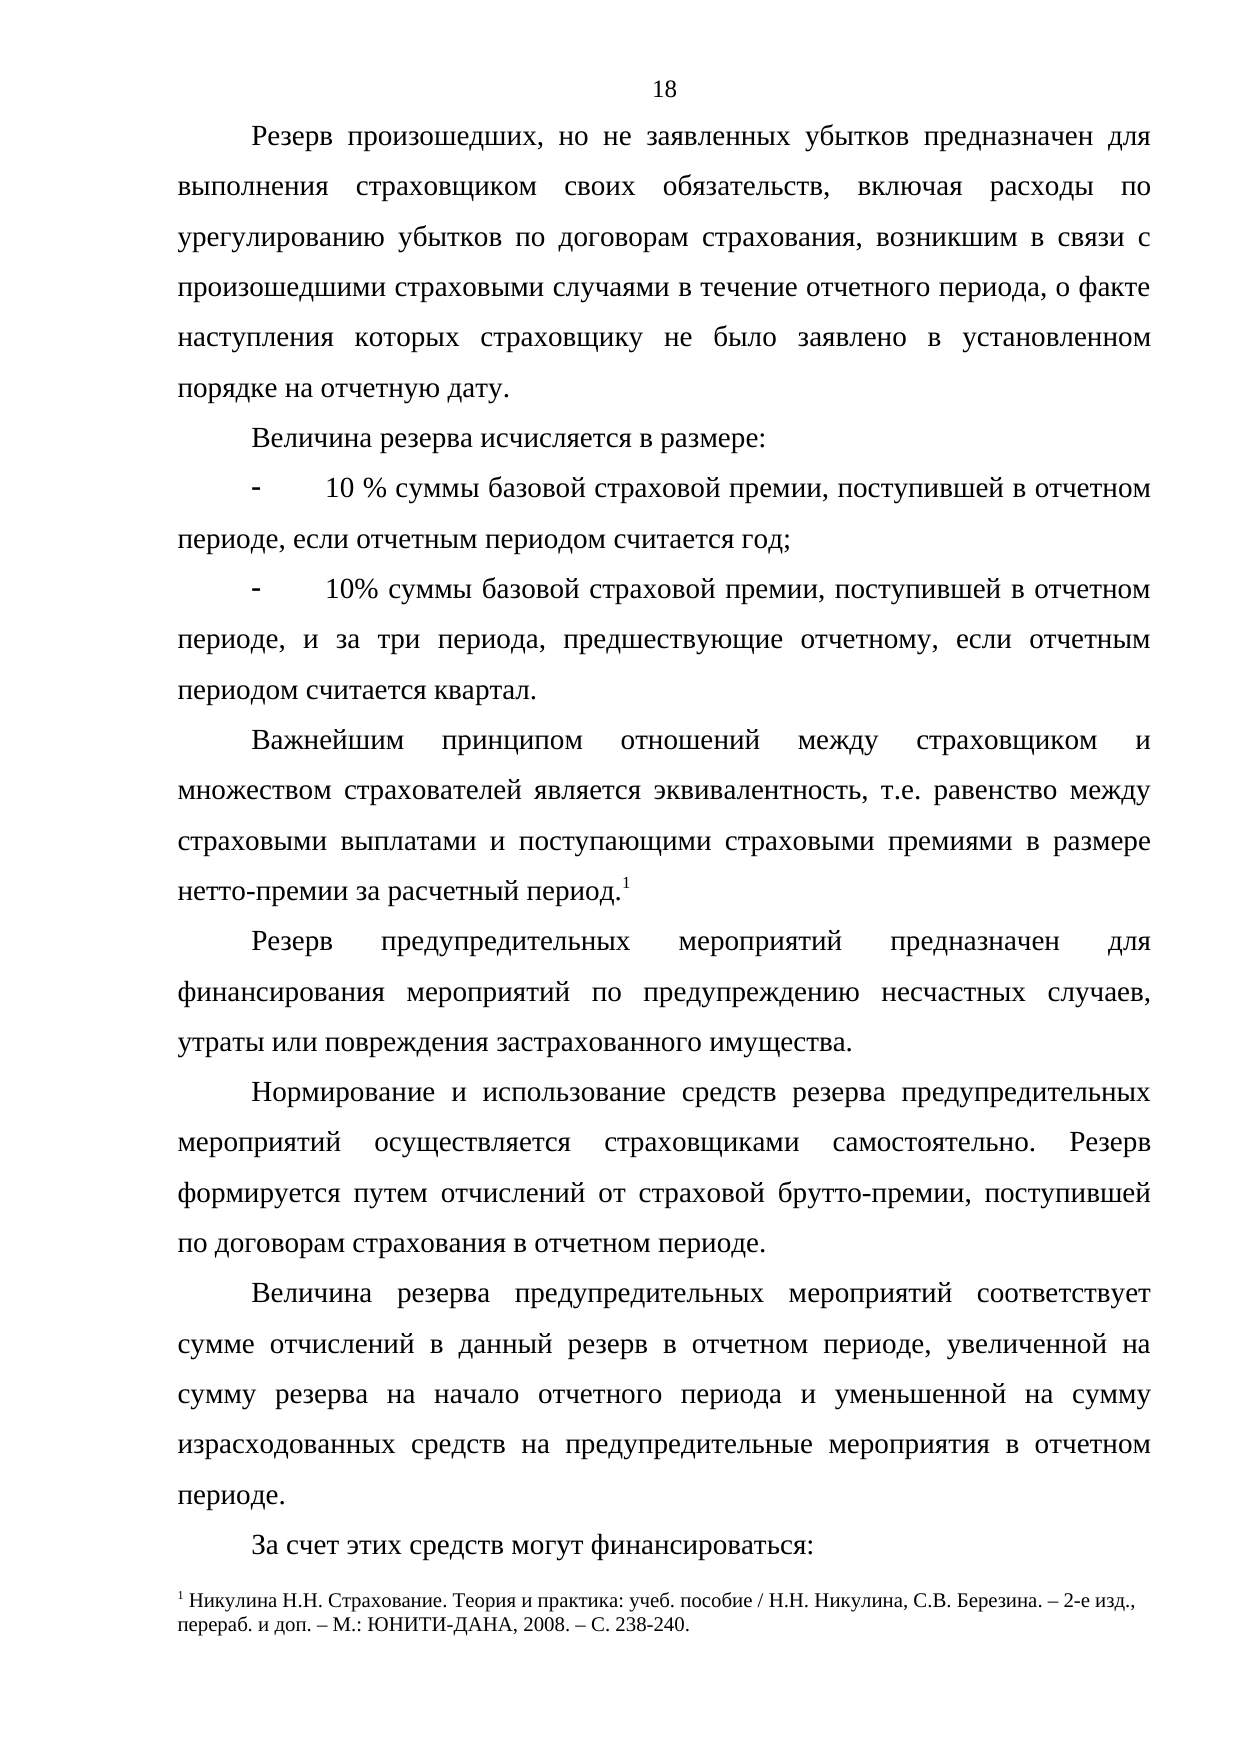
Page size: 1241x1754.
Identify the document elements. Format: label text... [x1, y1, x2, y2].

text Величина резерва предупредительных мероприятий соответствует сумме отчислений в данный резерв в отчетном периоде, увеличенной на сумму резерва на начало отчетного периода и уменьшенной на сумму израсходованных средств на предупредительные мероприятия в отчетном периоде. [177, 1276, 1152, 1510]
list 10% суммы базовой страховой премии, поступившей в отчетном периоде, и за три периода, предшествующие отчетному, если отчетным периодом считается квартал. [177, 571, 1152, 705]
text Резерв произошедших, но не заявленных убытков предназначен для выполнения страховщиком своих обязательств, включая расходы по урегулированию убытков по договорам страхования, возникшим в связи с произошедшими страховыми случаями в течение отчетного периода, о факте наступления которых страховщику не было заявлено в установленном порядке на отчетную дату. [177, 118, 1152, 403]
list 10 % суммы базовой страховой премии, поступившей в отчетном периоде, если отчетным периодом считается год; [177, 470, 1152, 554]
text Нормирование и использование средств резерва предупредительных мероприятий осуществляется страховщиками самостоятельно. Резерв формируется путем отчислений от страховой брутто-премии, поступившей по договорам страхования в отчетном периоде. [177, 1074, 1152, 1259]
text Резерв предупредительных мероприятий предназначен для финансирования мероприятий по предупреждению несчастных случаев, утраты или повреждения застрахованного имущества. [177, 923, 1152, 1057]
text За счет этих средств могут финансироваться: [177, 1527, 1152, 1561]
text Важнейшим принципом отношений между страховщиком и множеством страхователей является эквивалентность, т.е. равенство между страховыми выплатами и поступающими страховыми премиями в размере нетто-премии за расчетный период. [177, 722, 1152, 907]
text Величина резерва исчисляется в размере: [177, 420, 1152, 453]
